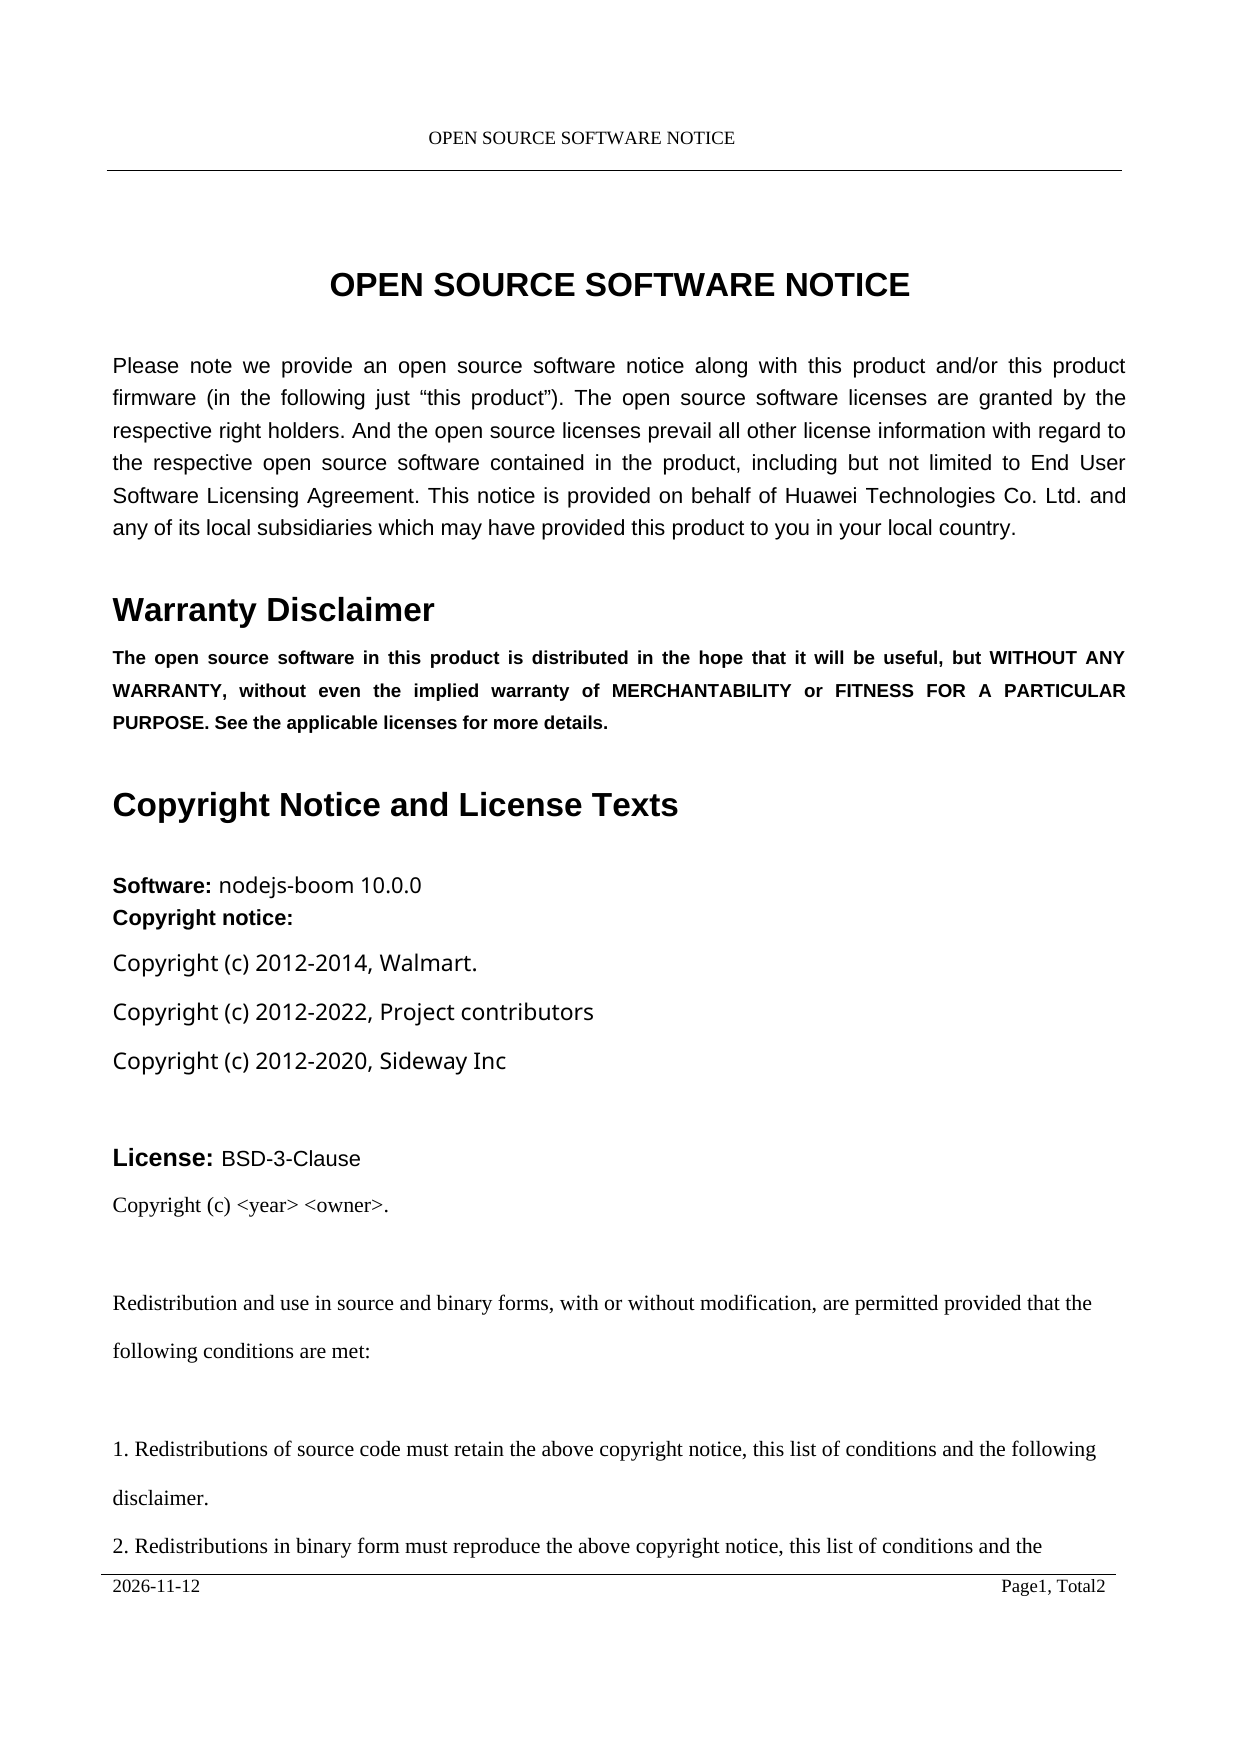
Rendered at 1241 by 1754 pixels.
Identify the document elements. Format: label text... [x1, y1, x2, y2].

text The open source software in this product is distributed in the hope that it will be useful, but WITHOUT ANY WARRANTY, without even the implied warranty of MERCHANTABILITY or FITNESS FOR A PARTICULAR PURPOSE. See the applicable licenses for more details. [112, 641, 1128, 739]
text Software: nodejs-boom 10.0.0 [112, 869, 1128, 901]
text OPEN SOURCE SOFTWARE NOTICE [112, 251, 1128, 316]
text Copyright (c) 2012-2014, Walmart. Copyright (c) 2012-2022, Project contributors Copyright (c) 2012-2020, Sideway Inc [112, 947, 1128, 1125]
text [112, 1188, 1128, 1562]
text Please note we provide an open source software notice along with this product and/or this product firmware (in the following just “this product”). The open source software licenses are granted by the respective right holders. And the open source licenses prevail all other license information with regard to the respective open source software contained in the product, including but not limited to End User Software Licensing Agreement. This notice is provided on behalf of Huawei Technologies Co. Ltd. and any of its local subsidiaries which may have provided this product to you in your local country. [112, 349, 1128, 544]
text Copyright notice: [112, 901, 1128, 934]
text Warranty Disclaimer [112, 576, 1128, 641]
text License: BSD-3-Clause [112, 1142, 1128, 1174]
text Copyright Notice and License Texts [112, 771, 1128, 836]
